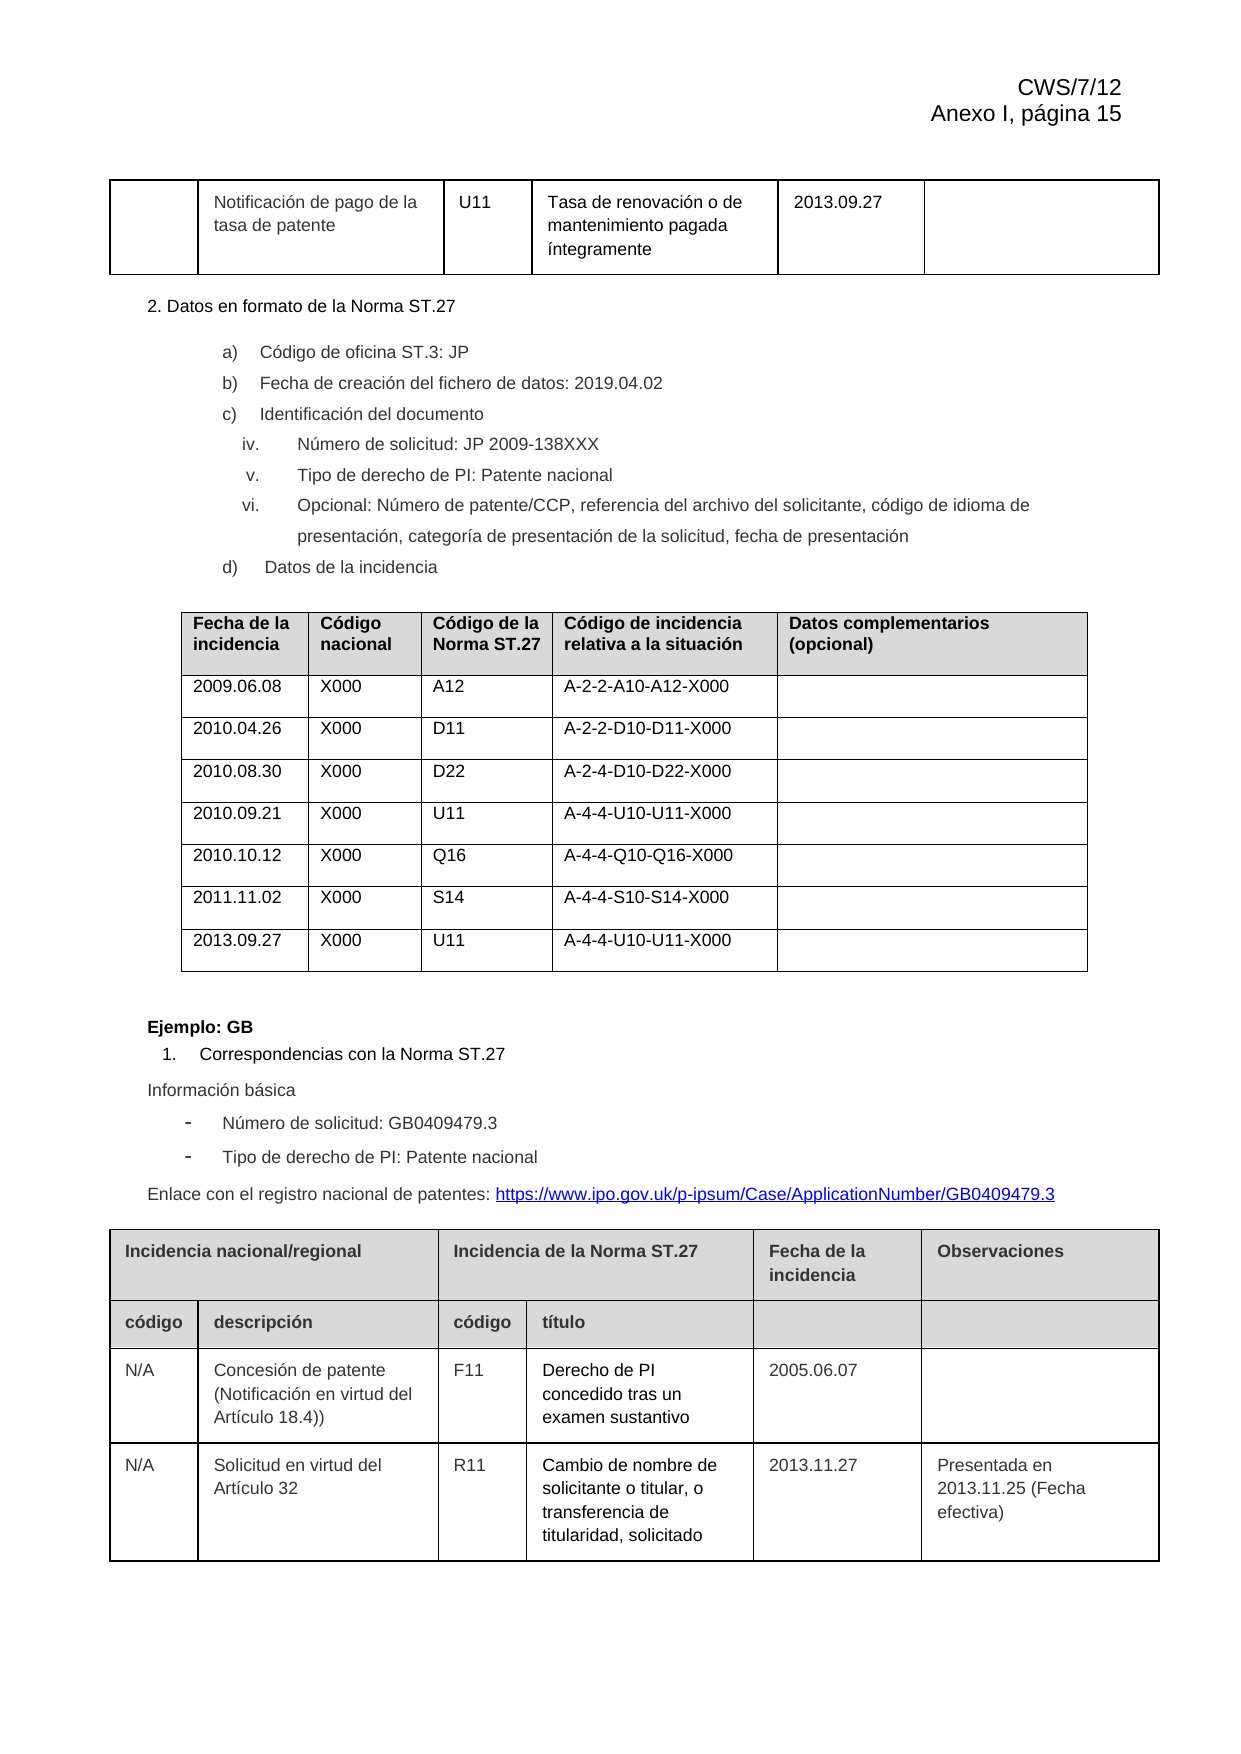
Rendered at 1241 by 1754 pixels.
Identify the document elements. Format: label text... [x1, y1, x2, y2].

table_cell A-2-2-A10-A12-X000 [553, 676, 777, 717]
table_cell [778, 845, 1087, 886]
list Número de solicitud: JP 2009-138XXX [259, 434, 1122, 454]
table_header Datos complementarios (opcional) [778, 613, 1087, 675]
list Número de solicitud: GB0409479.3 [184, 1113, 1122, 1134]
subtitle Ejemplo: GB [147, 1017, 1122, 1038]
table_cell [925, 181, 1158, 274]
table_cell A-4-4-U10-U11-X000 [553, 803, 777, 844]
table_cell [111, 181, 197, 274]
table_cell A12 [422, 676, 552, 717]
table_cell F11 [439, 1349, 526, 1442]
text Enlace con el registro nacional de patentes: https://www.ipo.gov.uk/p-ipsum/Case/ApplicationNumber/GB0409479.3 [147, 1183, 1122, 1204]
table_cell [778, 803, 1087, 844]
table_header Código de la Norma ST.27 [422, 613, 552, 675]
table_cell X000 [309, 760, 421, 802]
list Código de oficina ST.3: JP [222, 342, 1122, 362]
table_cell A-4-4-S10-S14-X000 [553, 887, 777, 928]
table_cell D22 [422, 760, 552, 802]
table_cell U11 [422, 803, 552, 844]
table_cell 2005.06.07 [754, 1349, 921, 1442]
table_cell Presentada en 2013.11.25 (Fecha efectiva) [922, 1444, 1158, 1560]
table_cell X000 [309, 718, 421, 759]
table_cell [778, 760, 1087, 802]
table_cell S14 [422, 887, 552, 928]
list Datos de la incidencia [222, 556, 1122, 577]
table_cell 2010.09.21 [182, 803, 308, 844]
table_cell 2013.09.27 [182, 930, 308, 971]
table_cell A-2-4-D10-D22-X000 [553, 760, 777, 802]
list Fecha de creación del fichero de datos: 2019.04.02 [222, 373, 1122, 393]
table_cell [922, 1301, 1158, 1347]
table_cell A-4-4-U10-U11-X000 [553, 930, 777, 971]
table_cell Derecho de PI concedido tras un examen sustantivo [527, 1349, 753, 1442]
table_cell descripción [199, 1301, 438, 1347]
table_cell A-2-2-D10-D11-X000 [553, 718, 777, 759]
table_cell 2013.11.27 [754, 1444, 921, 1560]
table_cell 2010.10.12 [182, 845, 308, 886]
table_cell X000 [309, 887, 421, 928]
list Tipo de derecho de PI: Patente nacional [184, 1146, 1122, 1168]
text 2. Datos en formato de la Norma ST.27 [147, 296, 1122, 316]
text Información básica [147, 1080, 1122, 1100]
table_cell [922, 1349, 1158, 1442]
table_cell Cambio de nombre de solicitante o titular, o transferencia de titularidad, solicitado [527, 1444, 753, 1560]
list Identificación del documento [222, 403, 1122, 424]
table_cell 2011.11.02 [182, 887, 308, 928]
table_cell [778, 676, 1087, 717]
table_cell [778, 718, 1087, 759]
table_cell U11 [422, 930, 552, 971]
table_cell [778, 887, 1087, 928]
table_cell [778, 930, 1087, 971]
table_header Código de incidencia relativa a la situación [553, 613, 777, 675]
table_header Fecha de la incidencia [754, 1230, 921, 1300]
table_cell 2010.08.30 [182, 760, 308, 802]
table_cell Notificación de pago de la tasa de patente [199, 181, 443, 274]
table_header Incidencia nacional/regional [111, 1230, 438, 1300]
table_cell X000 [309, 803, 421, 844]
table_cell 2009.06.08 [182, 676, 308, 717]
table_cell Concesión de patente (Notificación en virtud del Artículo 18.4)) [199, 1349, 438, 1442]
table_cell X000 [309, 845, 421, 886]
table_cell título [527, 1301, 753, 1347]
table_cell N/A [111, 1444, 197, 1560]
table_cell D11 [422, 718, 552, 759]
table_cell [754, 1301, 921, 1347]
table_cell 2013.09.27 [779, 181, 924, 274]
table_cell A-4-4-Q10-Q16-X000 [553, 845, 777, 886]
table_cell N/A [111, 1349, 197, 1442]
table_cell 2010.04.26 [182, 718, 308, 759]
table_cell código [439, 1301, 526, 1347]
table_header Observaciones [922, 1230, 1158, 1300]
table_cell código [111, 1301, 197, 1347]
table_cell X000 [309, 930, 421, 971]
table_cell R11 [439, 1444, 526, 1560]
table_header Incidencia de la Norma ST.27 [439, 1230, 753, 1300]
list Opcional: Número de patente/CCP, referencia del archivo del solicitante, código de idioma de presentación, categoría de presentación de la solicitud, fecha de presentación [259, 495, 1122, 546]
table_cell U11 [445, 181, 531, 274]
table_cell Solicitud en virtud del Artículo 32 [199, 1444, 438, 1560]
list Tipo de derecho de PI: Patente nacional [259, 464, 1122, 485]
table_cell X000 [309, 676, 421, 717]
table_cell Q16 [422, 845, 552, 886]
table_header Fecha de la incidencia [182, 613, 308, 675]
list Correspondencias con la Norma ST.27 [162, 1044, 1122, 1064]
table_cell Tasa de renovación o de mantenimiento pagada íntegramente [533, 181, 777, 274]
table_header Código nacional [309, 613, 421, 675]
